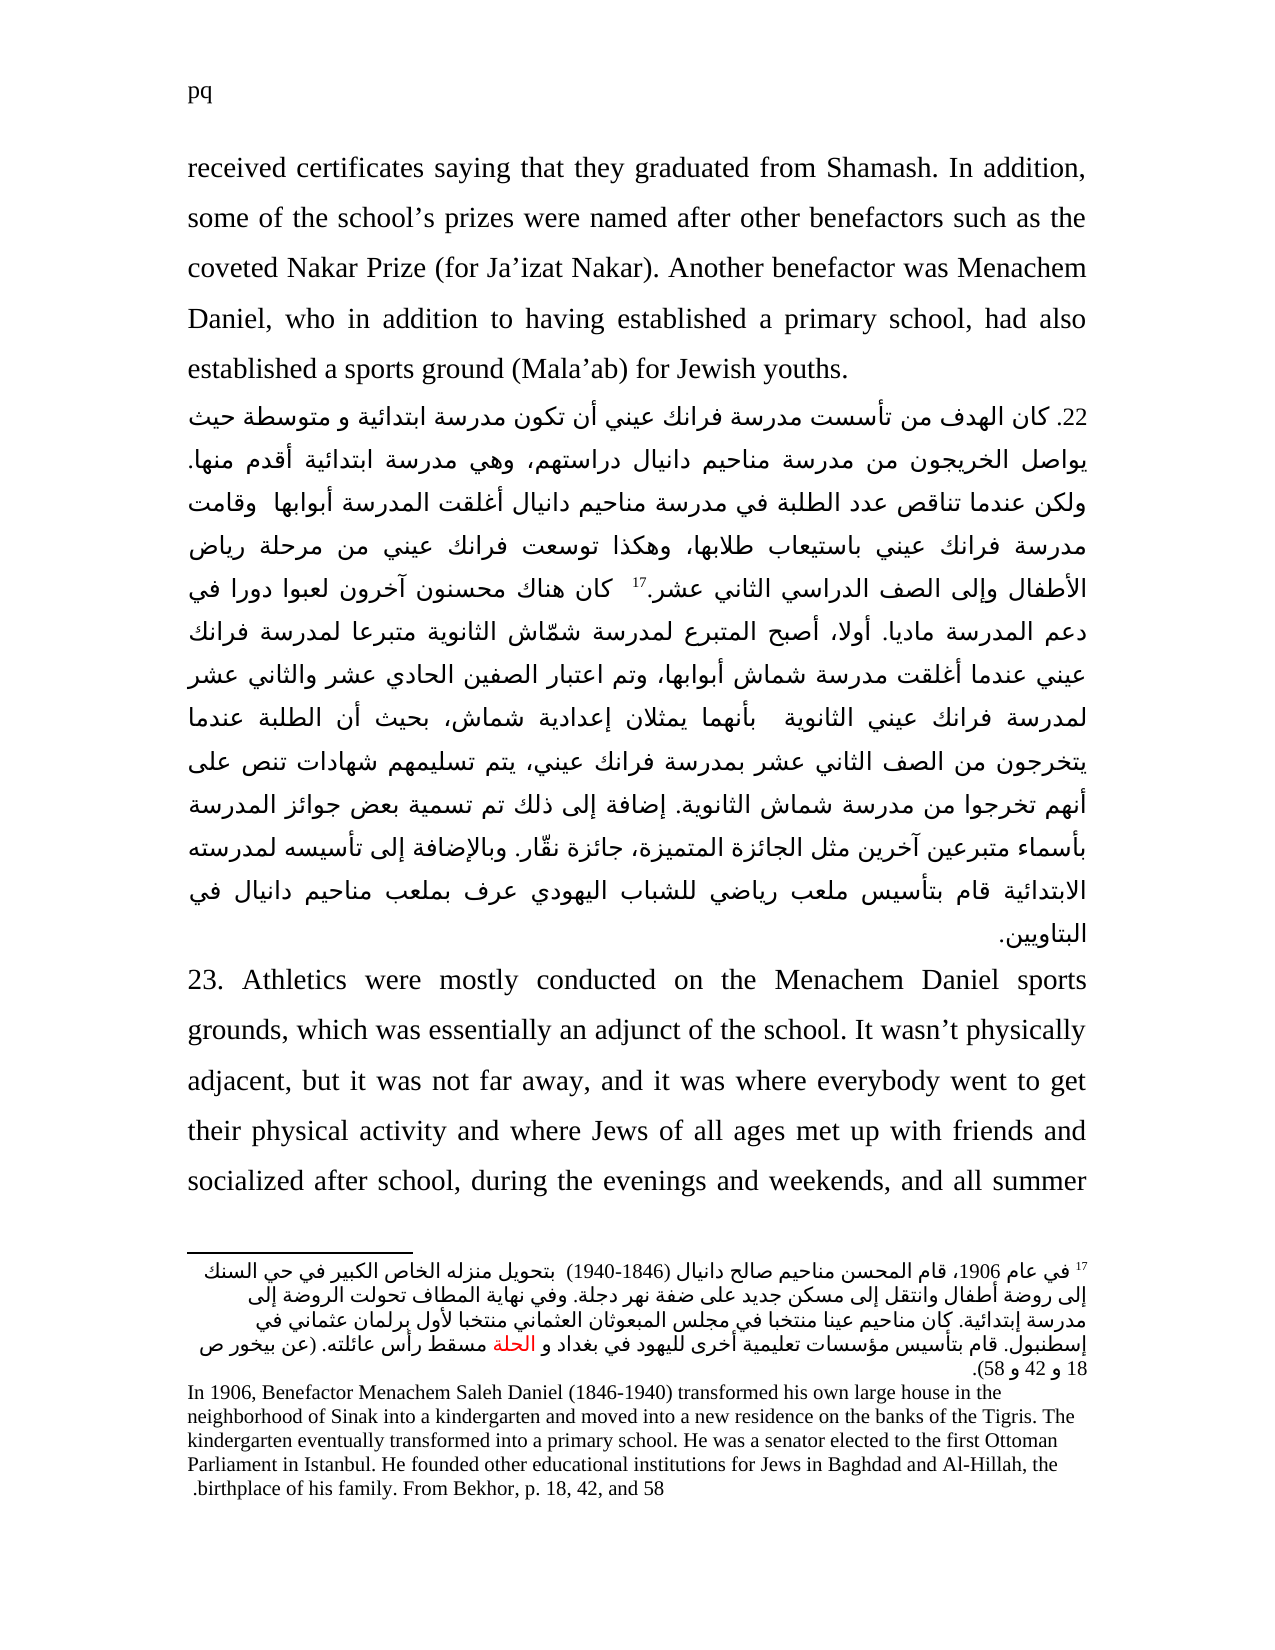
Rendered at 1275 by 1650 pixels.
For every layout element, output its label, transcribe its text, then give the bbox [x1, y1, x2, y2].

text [187, 150, 1087, 385]
text 22. كان الهدف من تأسست مدرسة فرانك عيني أن تكون مدرسة ابتدائية و متوسطة حيث يواصل الخريجون من مدرسة مناحيم دانيال دراستهم، وهي مدرسة ابتدائية أقدم منها. ولكن عندما تناقص عدد الطلبة في مدرسة مناحيم دانيال أغلقت المدرسة أبوابها وقامت مدرسة فرانك عيني باستيعاب طلابها، وهكذا توسعت فرانك عيني من مرحلة رياض الأطفال وإلى الصف الدراسي الثاني عشر. كان هناك محسنون آخرون لعبوا دورا في دعم المدرسة ماديا. أولا، أصبح المتبرع لمدرسة شمّاش الثانوية متبرعا لمدرسة فرانك عيني عندما أغلقت مدرسة شماش أبوابها، وتم اعتبار الصفين الحادي عشر والثاني عشر لمدرسة فرانك عيني الثانوية بأنهما يمثلان إعدادية شماش، بحيث أن الطلبة عندما يتخرجون من الصف الثاني عشر بمدرسة فرانك عيني، يتم تسليمهم شهادات تنص على أنهم تخرجوا من مدرسة شماش الثانوية. إضافة إلى ذلك تم تسمية بعض جوائز المدرسة بأسماء متبرعين آخرين مثل الجائزة المتميزة، جائزة نقّار. وبالإضافة إلى تأسيسه لمدرسته الابتدائية قام بتأسيس ملعب رياضي للشباب اليهودي عرف بملعب مناحيم دانيال في البتاويين. [187, 402, 1087, 948]
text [187, 962, 1087, 1197]
